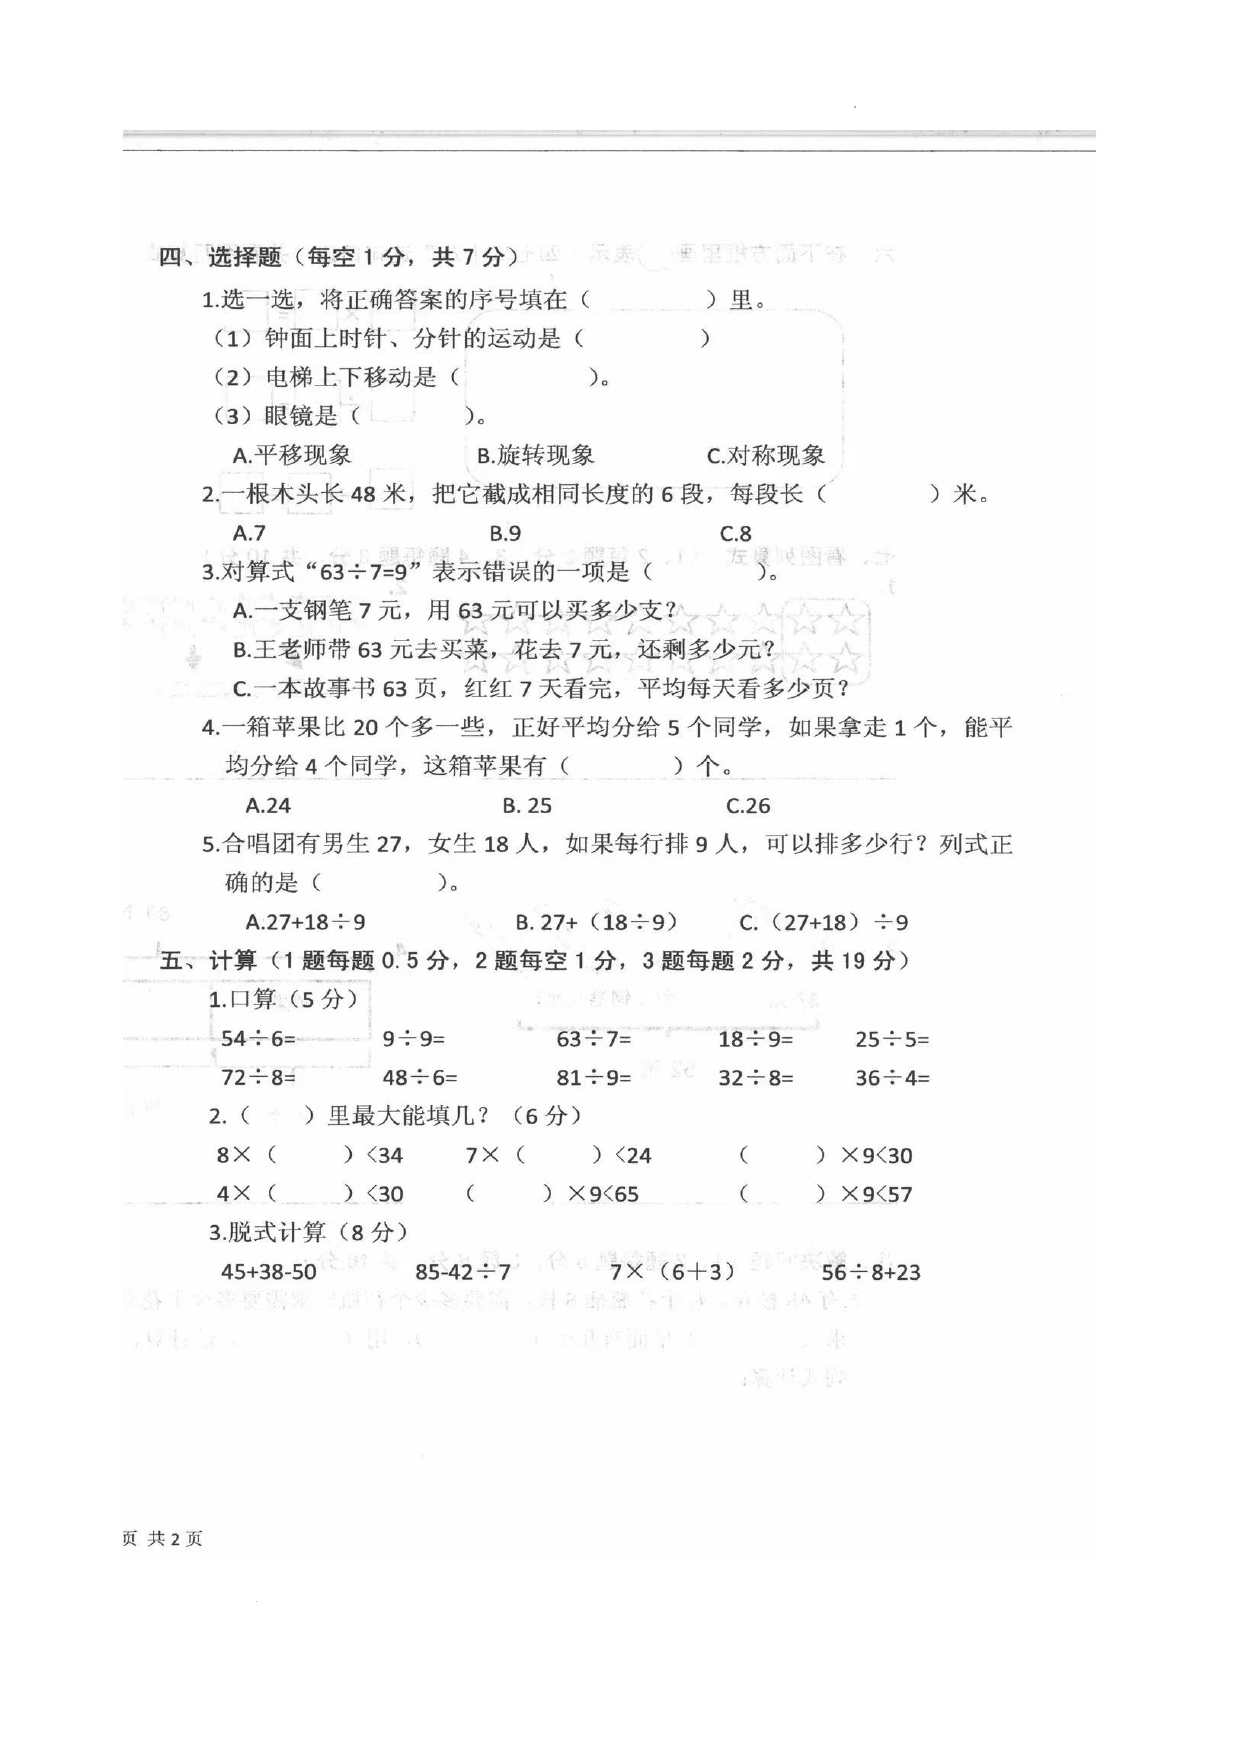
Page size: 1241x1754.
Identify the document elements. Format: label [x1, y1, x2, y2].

picture [122, 130, 1097, 1561]
